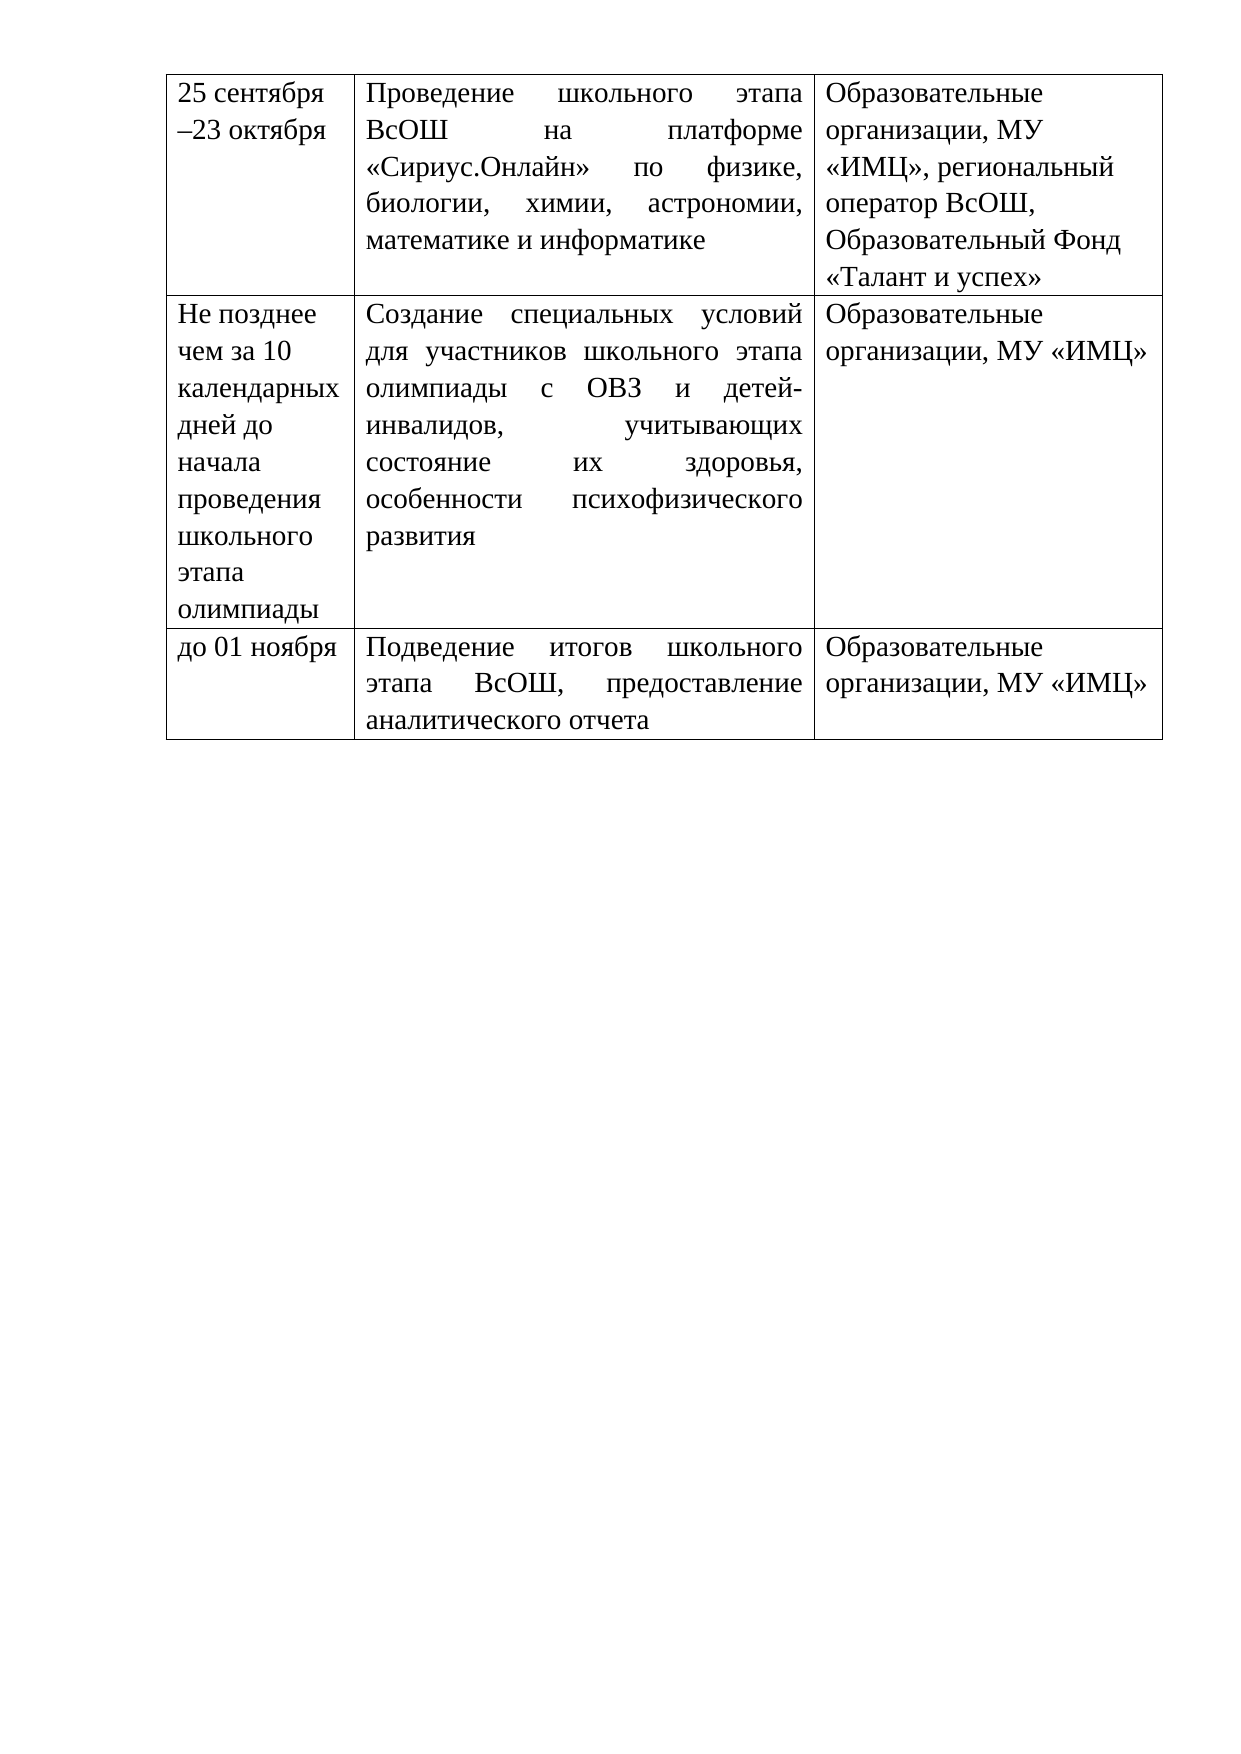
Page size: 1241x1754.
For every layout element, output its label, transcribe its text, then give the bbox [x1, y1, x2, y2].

table_cell Создание специальных условий для участников школьного этапа олимпиады с ОВЗ и детей-инвалидов, учитывающих состояние их здоровья, особенности психофизического развития [355, 296, 814, 628]
table_header Образовательные организации, МУ «ИМЦ», региональный оператор ВсОШ, Образовательный Фонд «Талант и успех» [815, 75, 1162, 295]
table_header 25 сентября –23 октября [167, 75, 354, 295]
table_cell Подведение итогов школьного этапа ВсОШ, предоставление аналитического отчета [355, 629, 814, 738]
table_cell Не позднее чем за 10 календарных дней до начала проведения школьного этапа олимпиады [167, 296, 354, 628]
table_cell Образовательные организации, МУ «ИМЦ» [815, 296, 1162, 628]
table_cell до 01 ноября [167, 629, 354, 738]
table_header Проведение школьного этапа ВсОШ на платформе «Сириус.Онлайн» по физике, биологии, химии, астрономии, математике и информатике [355, 75, 814, 295]
table_cell Образовательные организации, МУ «ИМЦ» [815, 629, 1162, 738]
